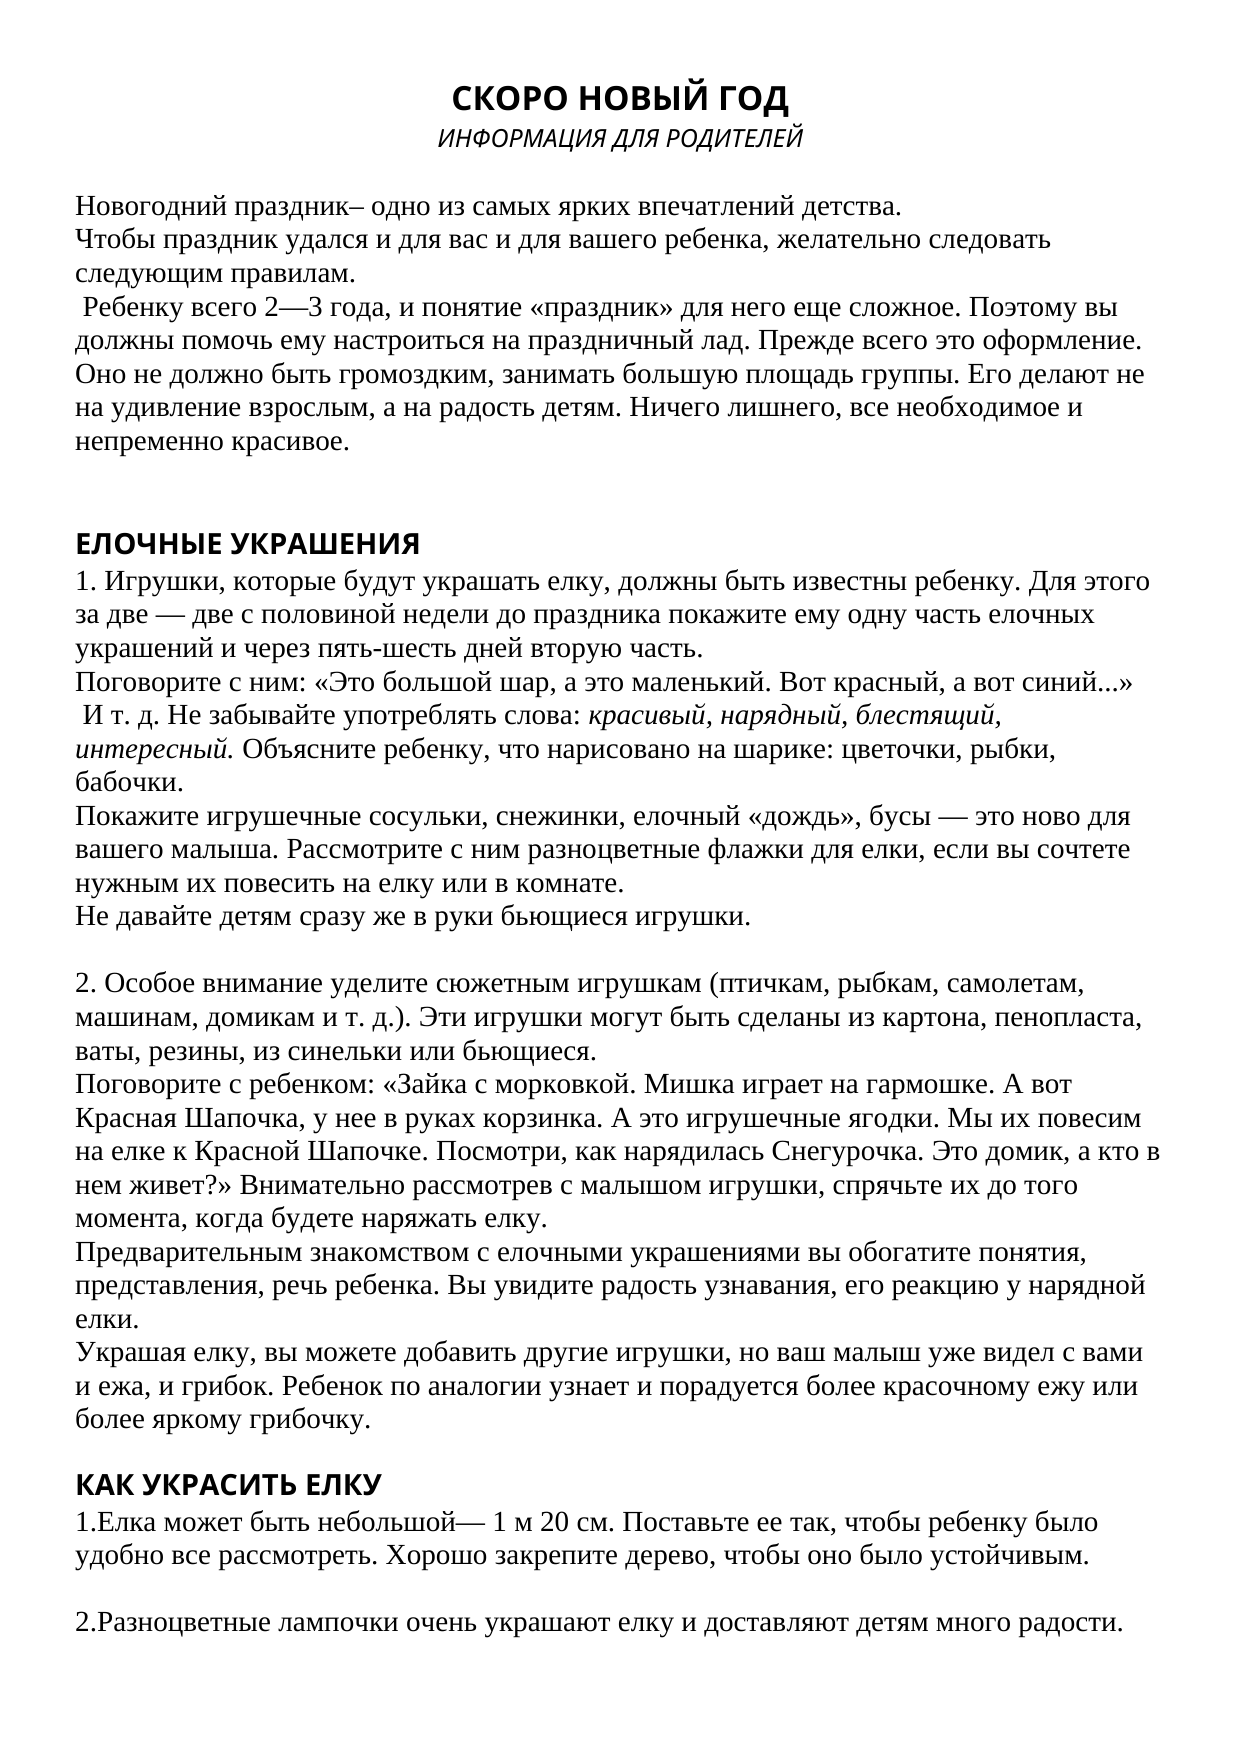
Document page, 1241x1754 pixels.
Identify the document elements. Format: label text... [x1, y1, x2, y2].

text 1. Игрушки, которые будут украшать елку, должны быть известны ребенку. Для этого за две — две с половиной недели до праздника покажите ему одну часть елочных украшений и через пять-шесть дней вторую часть. [75, 563, 1165, 664]
text Не давайте детям сразу же в руки бьющиеся игрушки. [75, 898, 1165, 932]
text 2.Разноцветные лампочки очень украшают елку и доставляют детям много радости. [75, 1604, 1165, 1638]
text Поговорите с ребенком: «Зайка с морковкой. Мишка играет на гармошке. А вот Красная Шапочка, у нее в руках корзинка. А это игрушечные ягодки. Мы их повесим на елке к Красной Шапочке. Посмотри, как нарядилась Снегурочка. Это домик, а кто в нем живет?» Внимательно рассмотрев с малышом игрушки, спрячьте их до того момента, когда будете наряжать елку. [75, 1066, 1165, 1234]
text Поговорите с ним: «Это большой шар, а это маленький. Вот красный, а вот синий...» [75, 664, 1165, 697]
text Покажите игрушечные сосульки, снежинки, елочный «дождь», бусы — это ново для вашего малыша. Рассмотрите с ним разноцветные флажки для елки, если вы сочтете нужным их повесить на елку или в комнате. [75, 798, 1165, 898]
text ЕЛОЧНЫЕ УКРАШЕНИЯ [75, 523, 1165, 563]
text КАК УКРАСИТЬ ЕЛКУ [75, 1464, 1165, 1504]
text Чтобы праздник удался и для вас и для вашего ребенка, желательно следовать следующим правилам. [75, 222, 1165, 289]
text Предварительным знакомством с елочными украшениями вы обогатите понятия, представления, речь ребенка. Вы увидите радость узнавания, его реакцию у нарядной елки. [75, 1234, 1165, 1334]
text СКОРО НОВЫЙ ГОД [75, 75, 1165, 120]
text Новогодний праздник– одно из самых ярких впечатлений детства. [75, 188, 1165, 222]
text 2. Особое внимание уделите сюжетным игрушкам (птичкам, рыбкам, самолетам, машинам, домикам и т. д.). Эти игрушки могут быть сделаны из картона, пенопласта, ваты, резины, из синельки или бьющиеся. [75, 966, 1165, 1066]
text И т. д. Не забывайте употреблять слова: красивый, нарядный, блестящий, интересный. Объясните ребенку, что нарисовано на шарике: цветочки, рыбки, бабочки. [75, 697, 1165, 798]
text ИНФОРМАЦИЯ ДЛЯ РОДИТЕЛЕЙ [75, 120, 1165, 154]
text Украшая елку, вы можете добавить другие игрушки, но ваш малыш уже видел с вами и ежа, и грибок. Ребенок по аналогии узнает и порадуется более красочному ежу или более яркому грибочку. [75, 1334, 1165, 1435]
text 1.Елка может быть небольшой— 1 м 20 см. Поставьте ее так, чтобы ребенку было удобно все рассмотреть. Хорошо закрепите дерево, чтобы оно было устойчивым. [75, 1504, 1165, 1571]
text Ребенку всего 2—3 года, и понятие «праздник» для него еще сложное. Поэтому вы должны помочь ему настроиться на праздничный лад. Прежде всего это оформление. [75, 289, 1165, 356]
text Оно не должно быть громоздким, занимать большую площадь группы. Его делают не на удивление взрослым, а на радость детям. Ничего лишнего, все необходимое и непременно красивое. [75, 356, 1165, 456]
